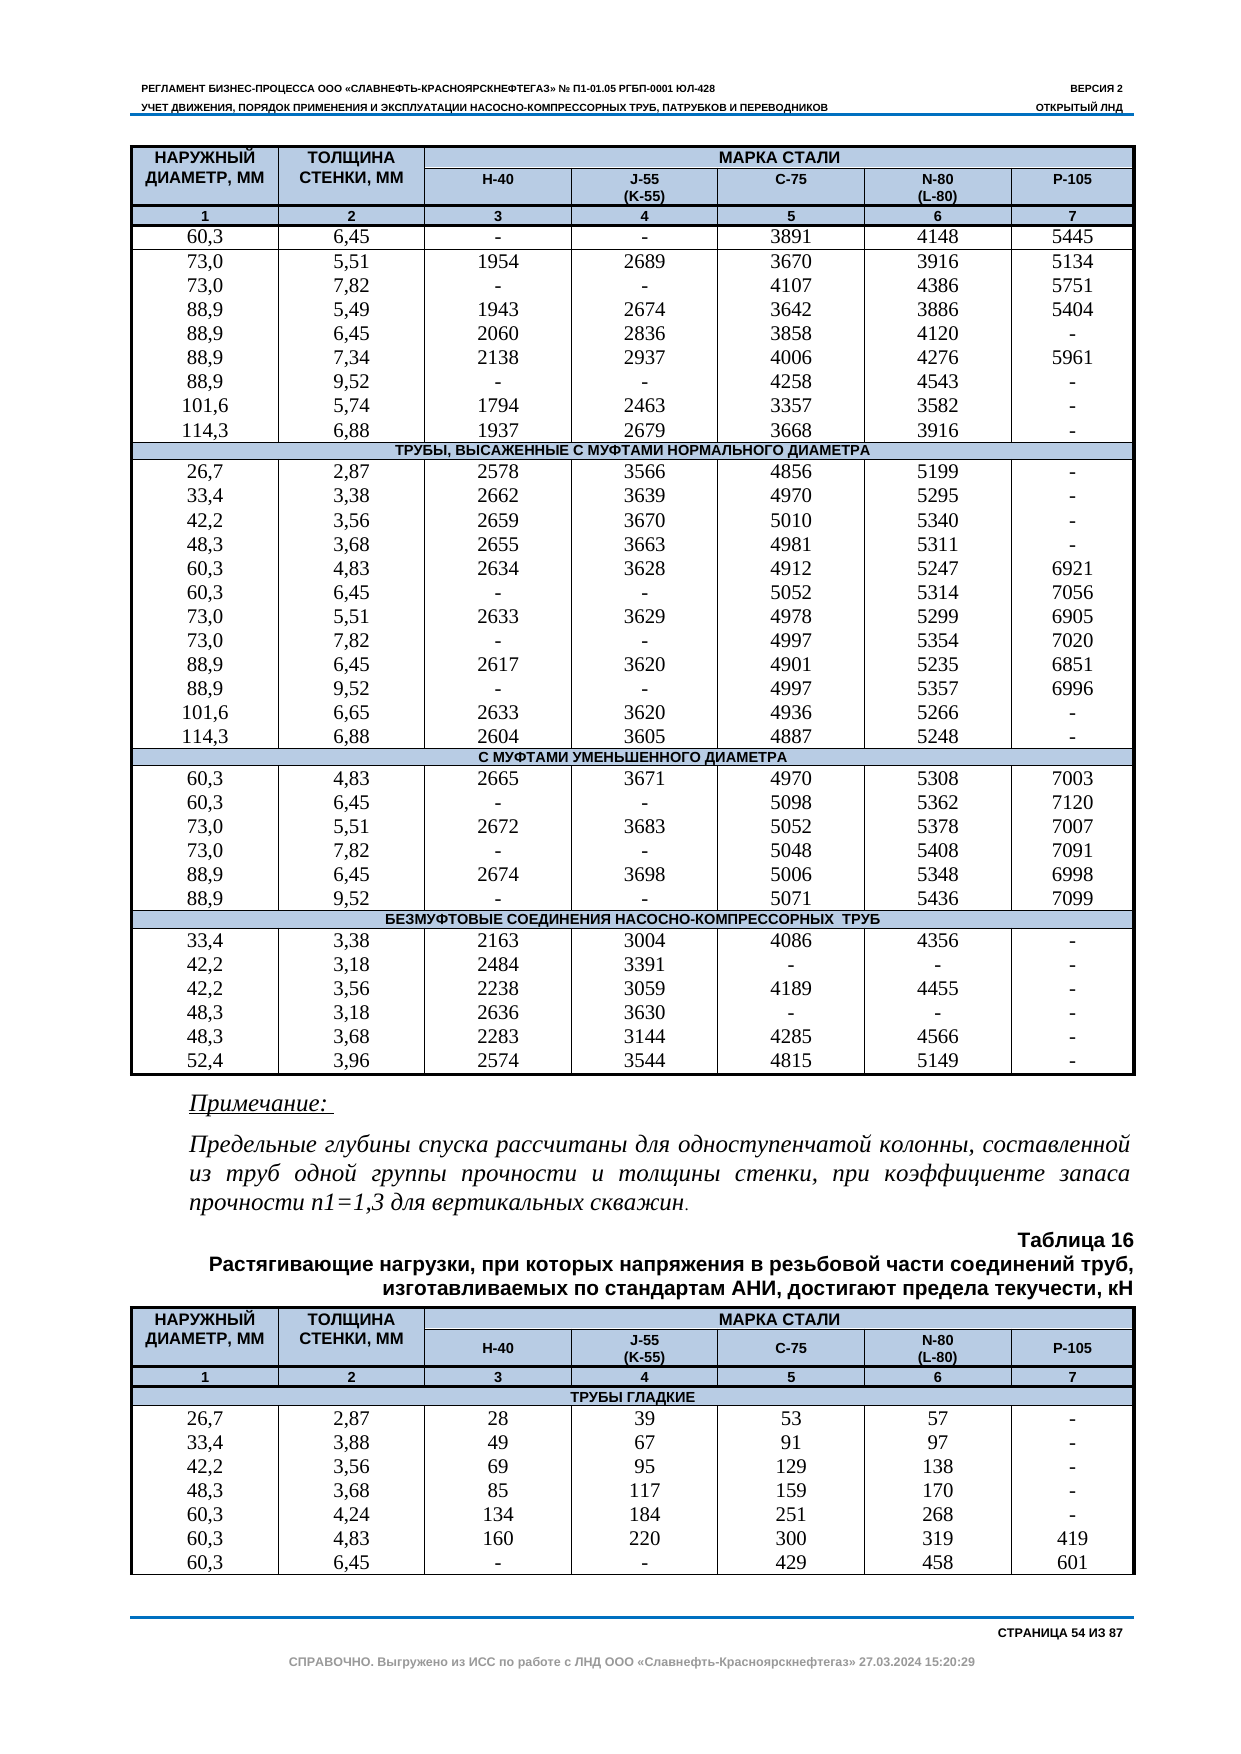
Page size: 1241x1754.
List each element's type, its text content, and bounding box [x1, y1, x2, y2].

table_cell ТРУБЫ ГЛАДКИЕ [133, 1388, 1132, 1405]
table_cell 2689 - 2674 2836 2937 - 2463 2679 [572, 250, 717, 442]
table_cell 7 [1012, 1368, 1132, 1385]
table_cell - - - - - 419 601 [1012, 1406, 1132, 1574]
table_cell 26,7 33,4 42,2 48,3 60,3 60,3 73,0 73,0 88,9 88,9 101,6 114,3 [133, 460, 278, 748]
table_cell N-80 (L-80) [865, 169, 1011, 204]
table_cell 5 [718, 207, 864, 224]
table_cell 4 [572, 207, 717, 224]
table_cell 4 [572, 1368, 717, 1385]
table_cell 2,87 3,88 3,56 3,68 4,24 4,83 6,45 [279, 1406, 424, 1574]
table_cell C-75 [718, 1330, 864, 1365]
table_cell 6 [865, 207, 1011, 224]
table_cell 1 [133, 207, 278, 224]
table_cell 4856 4970 5010 4981 4912 5052 4978 4997 4901 4997 4936 4887 [718, 460, 864, 748]
table_cell 3671 - 3683 - 3698 - [572, 766, 717, 910]
text Примечание: [189, 1088, 1134, 1117]
table_cell 2,87 3,38 3,56 3,68 4,83 6,45 5,51 7,82 6,45 9,52 6,65 6,88 [279, 460, 424, 748]
table_cell 57 97 138 170 268 319 458 [865, 1406, 1011, 1574]
table_cell 4970 5098 5052 5048 5006 5071 [718, 766, 864, 910]
table_cell 73,0 73,0 88,9 88,9 88,9 88,9 101,6 114,3 [133, 250, 278, 442]
table_cell P-105 [1012, 1330, 1132, 1365]
table_cell 7 [1012, 207, 1132, 224]
table_cell 2 [279, 1368, 424, 1385]
table_cell 1 [133, 1368, 278, 1385]
text Растягивающие нагрузки, при которых напряжения в резьбовой части соединений труб, изготавливаемых по стандартам АНИ, достигают предела текучести, кН [130, 1252, 1134, 1300]
table_cell J-55 (K-55) [572, 169, 717, 204]
table_cell 2,87 3,38 3,56 3,68 4,24 4,83 6,45 [279, 227, 424, 248]
table_cell 5 [718, 1368, 864, 1385]
table_cell 39 67 95 117 184 220 - [572, 1406, 717, 1574]
table_header Толщина стенки, мм [279, 1309, 424, 1365]
text Таблица 16 [130, 1228, 1134, 1252]
table_cell 26,7 33,4 42,2 48,3 60,3 60,3 60,3 [133, 1406, 278, 1574]
table_cell 3566 3639 3670 3663 3628 - 3629 - 3620 - 3620 3605 [572, 460, 717, 748]
table_cell 3670 4107 3642 3858 4006 4258 3357 3668 [718, 250, 864, 442]
table_header Марка стали [425, 1309, 1132, 1328]
table_cell 7003 7120 7007 7091 6998 7099 [1012, 766, 1132, 910]
table_cell 53 91 129 159 251 300 429 [718, 1406, 864, 1574]
table_cell С МУФТАМИ УМЕНЬШЕННОГО ДИАМЕТРА [133, 749, 1132, 765]
table_cell 2578 2662 2659 2655 2634 - 2633 - 2617 - 2633 2604 [425, 460, 571, 748]
table_cell 33,4 42,2 42,2 48,3 48,3 52,4 [133, 929, 278, 1072]
table_cell 3 [425, 207, 571, 224]
table_cell 26,7 33,4 42,2 48,3 60,3 60,3 60,3 [133, 227, 278, 248]
table_cell 5308 5362 5378 5408 5348 5436 [865, 766, 1011, 910]
table_cell 3916 4386 3886 4120 4276 4543 3582 3916 [865, 250, 1011, 442]
table_cell 5134 5751 5404 - 5961 - - - [1012, 250, 1132, 442]
table_cell 3 [425, 1368, 571, 1385]
table_cell 28 49 69 85 134 160 - [425, 1406, 571, 1574]
text Предельные глубины спуска рассчитаны для одноступенчатой колонны, составленной из труб одной группы прочности и толщины стенки, при коэффициенте запаса прочности n1=1,3 для вертикальных скважин. [189, 1129, 1134, 1216]
table_header Наружный диаметр, мм [133, 148, 278, 204]
table_cell 4356 - 4455 - 4566 5149 [865, 929, 1011, 1072]
table_cell 2 [279, 207, 424, 224]
table_cell 60,3 60,3 73,0 73,0 88,9 88,9 [133, 766, 278, 910]
table_cell - - - - - - [1012, 929, 1132, 1072]
table_cell 4086 - 4189 - 4285 4815 [718, 929, 864, 1072]
table_cell - - - - - 4907 5445 [1012, 227, 1132, 248]
table_cell 5199 5295 5340 5311 5247 5314 5299 5354 5235 5357 5266 5248 [865, 460, 1011, 748]
table_cell N-80 (L-80) [865, 1330, 1011, 1365]
table_cell 2624 3010 3153 3254 3512 3737 4148 [865, 227, 1011, 248]
table_cell H-40 [425, 169, 571, 204]
table_cell 1312 1520 1565 1636 17,62 1869 - [425, 227, 571, 248]
table_cell 6 [865, 1368, 1011, 1385]
table_cell 1809 2067 2169 2238 2418 2568 - [572, 227, 717, 248]
table_cell 4,83 6,45 5,51 7,82 6,45 9,52 [279, 766, 424, 910]
table_header Марка стали [425, 148, 1132, 167]
table_cell 3004 3391 3059 3630 3144 3544 [572, 929, 717, 1072]
table_cell - - - - 6921 7056 6905 7020 6851 6996 - - [1012, 460, 1132, 748]
table_header Наружный диаметр, мм [133, 1309, 278, 1365]
table_cell 5,51 7,82 5,49 6,45 7,34 9,52 5,74 6,88 [279, 250, 424, 442]
table_cell 2443 2828 2952 3047 3293 3508 3891 [718, 227, 864, 248]
table_cell P-105 [1012, 169, 1132, 204]
table_header Толщина стенки, мм [279, 148, 424, 204]
table_cell 1954 - 1943 2060 2138 - 1794 1937 [425, 250, 571, 442]
table_cell 2665 - 2672 - 2674 - [425, 766, 571, 910]
table_cell 2163 2484 2238 2636 2283 2574 [425, 929, 571, 1072]
table_cell H-40 [425, 1330, 571, 1365]
table_cell 3,38 3,18 3,56 3,18 3,68 3,96 [279, 929, 424, 1072]
table_cell БЕЗМУФТОВЫЕ СОЕДИНЕНИЯ НАСОСНО-КОМПРЕССОРНЫХ ТРУБ [133, 911, 1132, 928]
table_cell ТРУБЫ, ВЫСАЖЕННЫЕ С МУФТАМИ НОРМАЛЬНОГО ДИАМЕТРА [133, 443, 1132, 459]
table_cell C-75 [718, 169, 864, 204]
table_cell J-55 (K-55) [572, 1330, 717, 1365]
